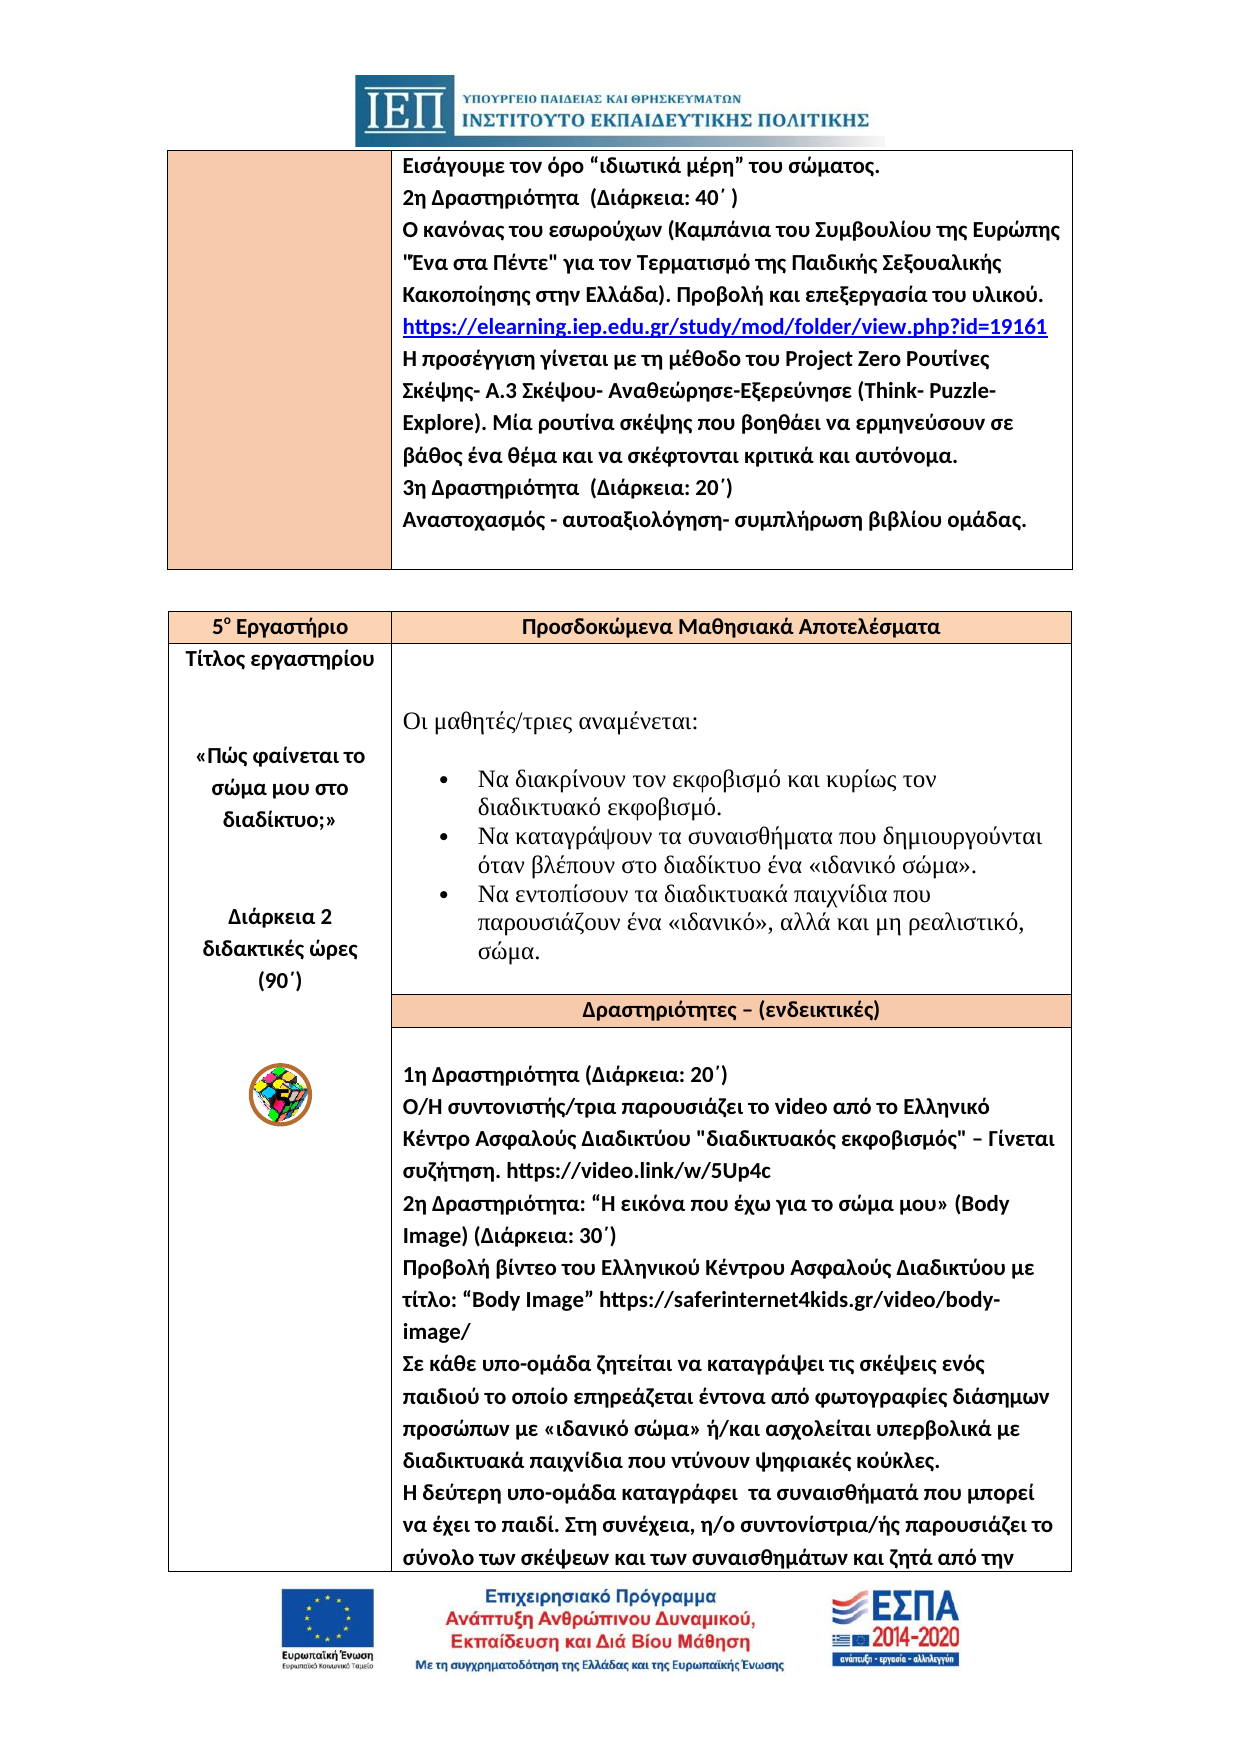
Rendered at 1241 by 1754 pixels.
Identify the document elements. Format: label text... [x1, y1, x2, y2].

picture [260, 1581, 980, 1679]
table_cell Τίτλος εργαστηρίου «Πώς φαίνεται το σώμα μου στο διαδίκτυο;» Διάρκεια 2 διδακτικές ώρες (90΄) [169, 644, 391, 1571]
table_cell Οι μαθητές/τριες αναμένεται: Να διακρίνουν τον εκφοβισμό και κυρίως τον διαδικτυακό εκφοβισμό. Να καταγράψουν τα συναισθήματα που δημιουργούνται όταν βλέπουν στο διαδίκτυο ένα «ιδανικό σώμα». Να εντοπίσουν τα διαδικτυακά παιχνίδια που παρουσιάζουν ένα «ιδανικό», αλλά και μη ρεαλιστικό, σώμα. [392, 644, 1071, 994]
table_cell Δραστηριότητες – (ενδεικτικές) [392, 995, 1071, 1027]
picture [253, 1068, 307, 1122]
table_header Προσδοκώμενα Μαθησιακά Αποτελέσματα [392, 612, 1071, 643]
table_header 5ο Εργαστήριο [169, 612, 391, 643]
picture [355, 75, 885, 147]
